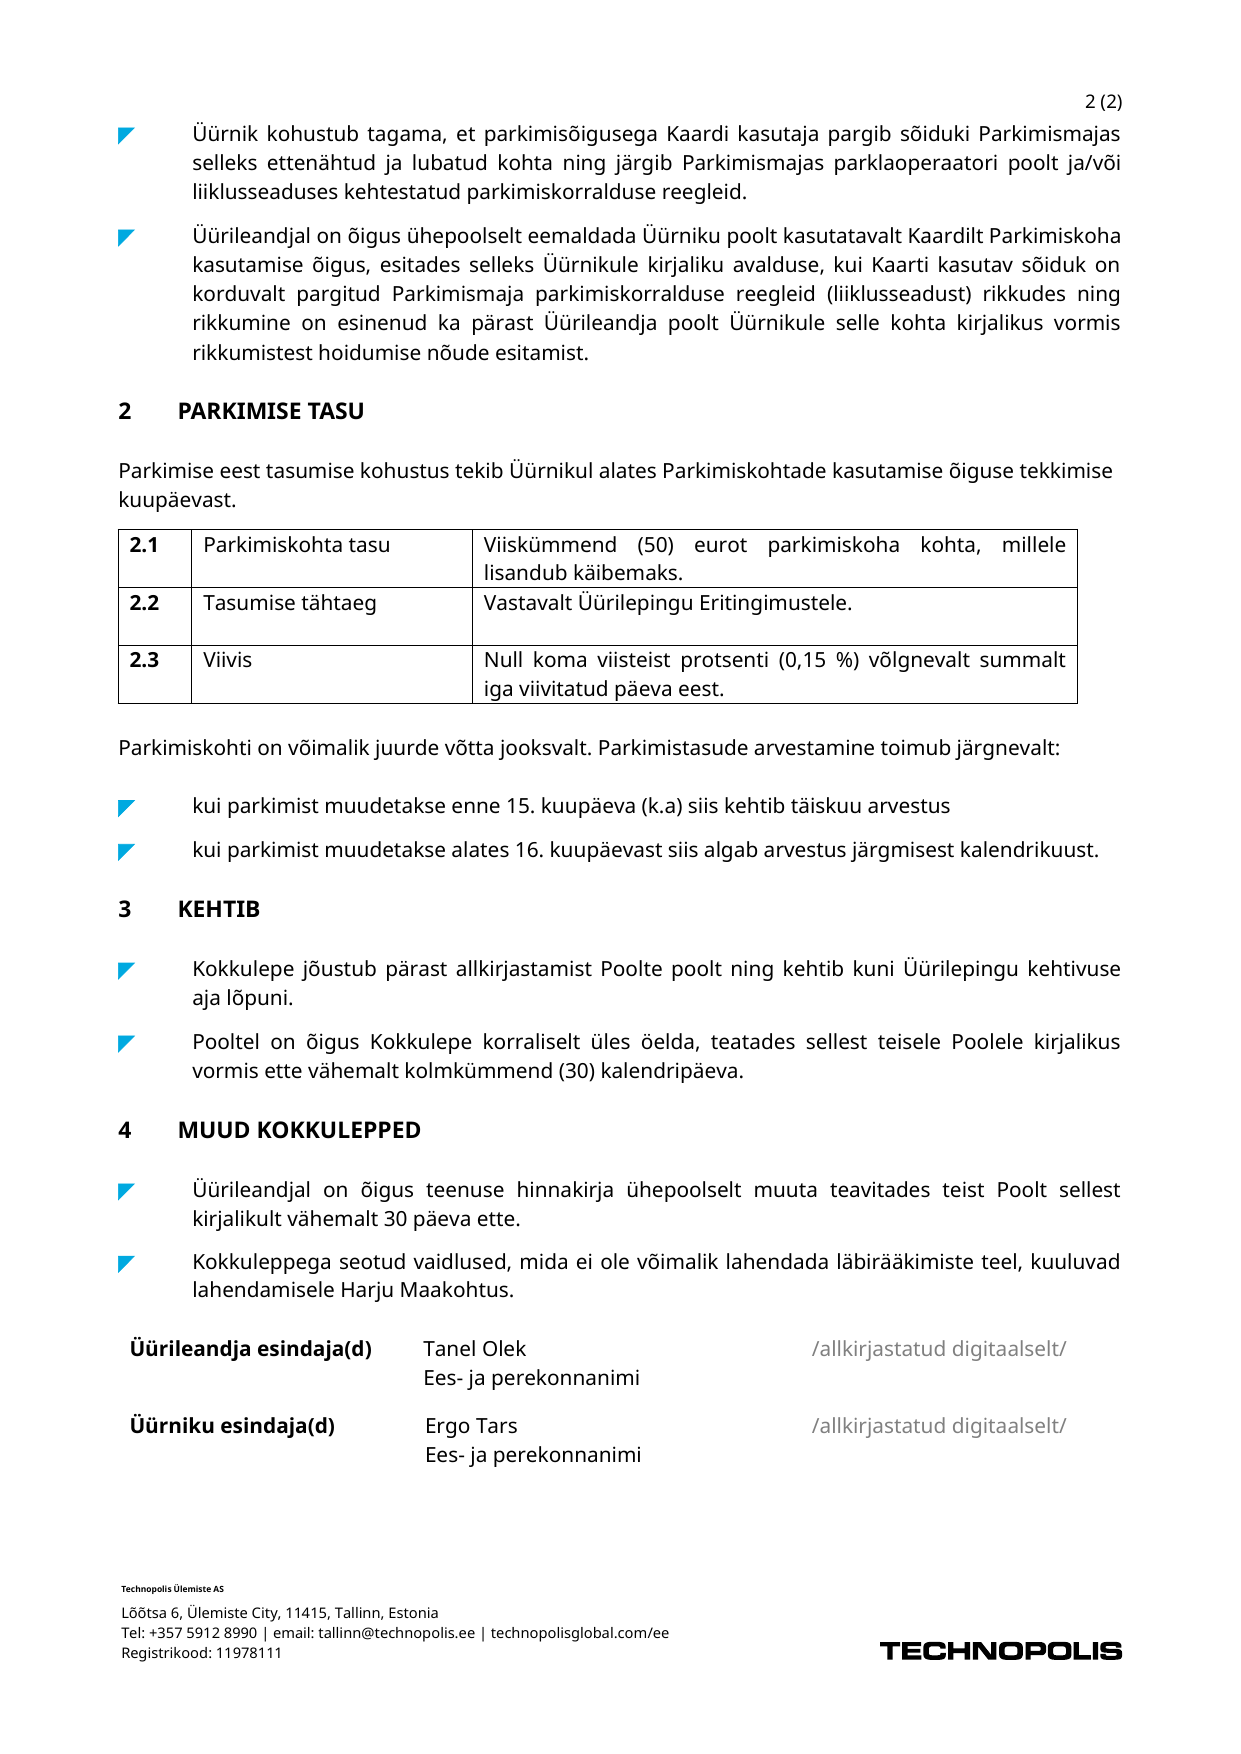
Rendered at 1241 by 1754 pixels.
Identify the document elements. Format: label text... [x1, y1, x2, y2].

text kui parkimist muudetakse alates 16. kuupäevast siis algab arvestus järgmisest kalendrikuust. [118, 835, 1122, 864]
table_cell Ergo Tars Ees- ja perekonnanimi [414, 1410, 763, 1487]
table_header Tanel Olek Ees- ja perekonnanimi [414, 1333, 763, 1410]
subtitle kehtib [118, 893, 1122, 924]
table_cell Vastavalt Üürilepingu Eritingimustele. [473, 588, 1077, 644]
table_cell Tasumise tähtaeg [192, 588, 472, 644]
table_header Üürileandja esindaja(d) [118, 1333, 413, 1410]
table_header Viiskümmend (50) eurot parkimiskoha kohta, millele lisandub käibemaks. [473, 530, 1077, 587]
text Üürileandjal on õigus teenuse hinnakirja ühepoolselt muuta teavitades teist Poolt sellest kirjalikult vähemalt 30 päeva ette. [118, 1174, 1122, 1233]
text Kokkulepe jõustub pärast allkirjastamist Poolte poolt ning kehtib kuni Üürilepingu kehtivuse aja lõpuni. [118, 953, 1122, 1012]
subtitle parkimise tasU [118, 395, 1122, 427]
table_cell /allkirjastatud digitaalselt/ [763, 1410, 1078, 1487]
list Parkimise eest tasumise kohustus tekib Üürnikul alates Parkimiskohtade kasutamise õiguse tekkimise kuupäevast. [118, 456, 1122, 514]
table_header Parkimiskohta tasu [192, 530, 472, 587]
table_cell [119, 588, 191, 644]
text Pooltel on õigus Kokkulepe korraliselt üles öelda, teatades sellest teisele Poolele kirjalikus vormis ette vähemalt kolmkümmend (30) kalendripäeva. [118, 1026, 1122, 1085]
table_header [119, 530, 191, 587]
table_header /allkirjastatud digitaalselt/ [763, 1333, 1078, 1410]
text Kokkuleppega seotud vaidlused, mida ei ole võimalik lahendada läbirääkimiste teel, kuuluvad lahendamisele Harju Maakohtus. [118, 1247, 1122, 1304]
list Parkimiskohti on võimalik juurde võtta jooksvalt. Parkimistasude arvestamine toimub järgnevalt: [118, 733, 1122, 762]
table_cell Üürniku esindaja(d) [118, 1410, 413, 1487]
subtitle muud kokkulepped [118, 1114, 1122, 1145]
text kui parkimist muudetakse enne 15. kuupäeva (k.a) siis kehtib täiskuu arvestus [118, 791, 1122, 820]
text Üürnik kohustub tagama, et parkimisõigusega Kaardi kasutaja pargib sõiduki Parkimismajas selleks ettenähtud ja lubatud kohta ning järgib Parkimismajas parklaoperaatori poolt ja/või liiklusseaduses kehtestatud parkimiskorralduse reegleid. [118, 118, 1122, 206]
table_cell [119, 646, 191, 702]
table_cell Viivis [192, 646, 472, 702]
text Üürileandjal on õigus ühepoolselt eemaldada Üürniku poolt kasutatavalt Kaardilt Parkimiskoha kasutamise õigus, esitades selleks Üürnikule kirjaliku avalduse, kui Kaarti kasutav sõiduk on korduvalt pargitud Parkimismaja parkimiskorralduse reegleid (liiklusseadust) rikkudes ning rikkumine on esinenud ka pärast Üürileandja poolt Üürnikule selle kohta kirjalikus vormis rikkumistest hoidumise nõude esitamist. [118, 220, 1122, 366]
table_cell Null koma viisteist protsenti (0,15 %) võlgnevalt summalt iga viivitatud päeva eest. [473, 646, 1077, 702]
